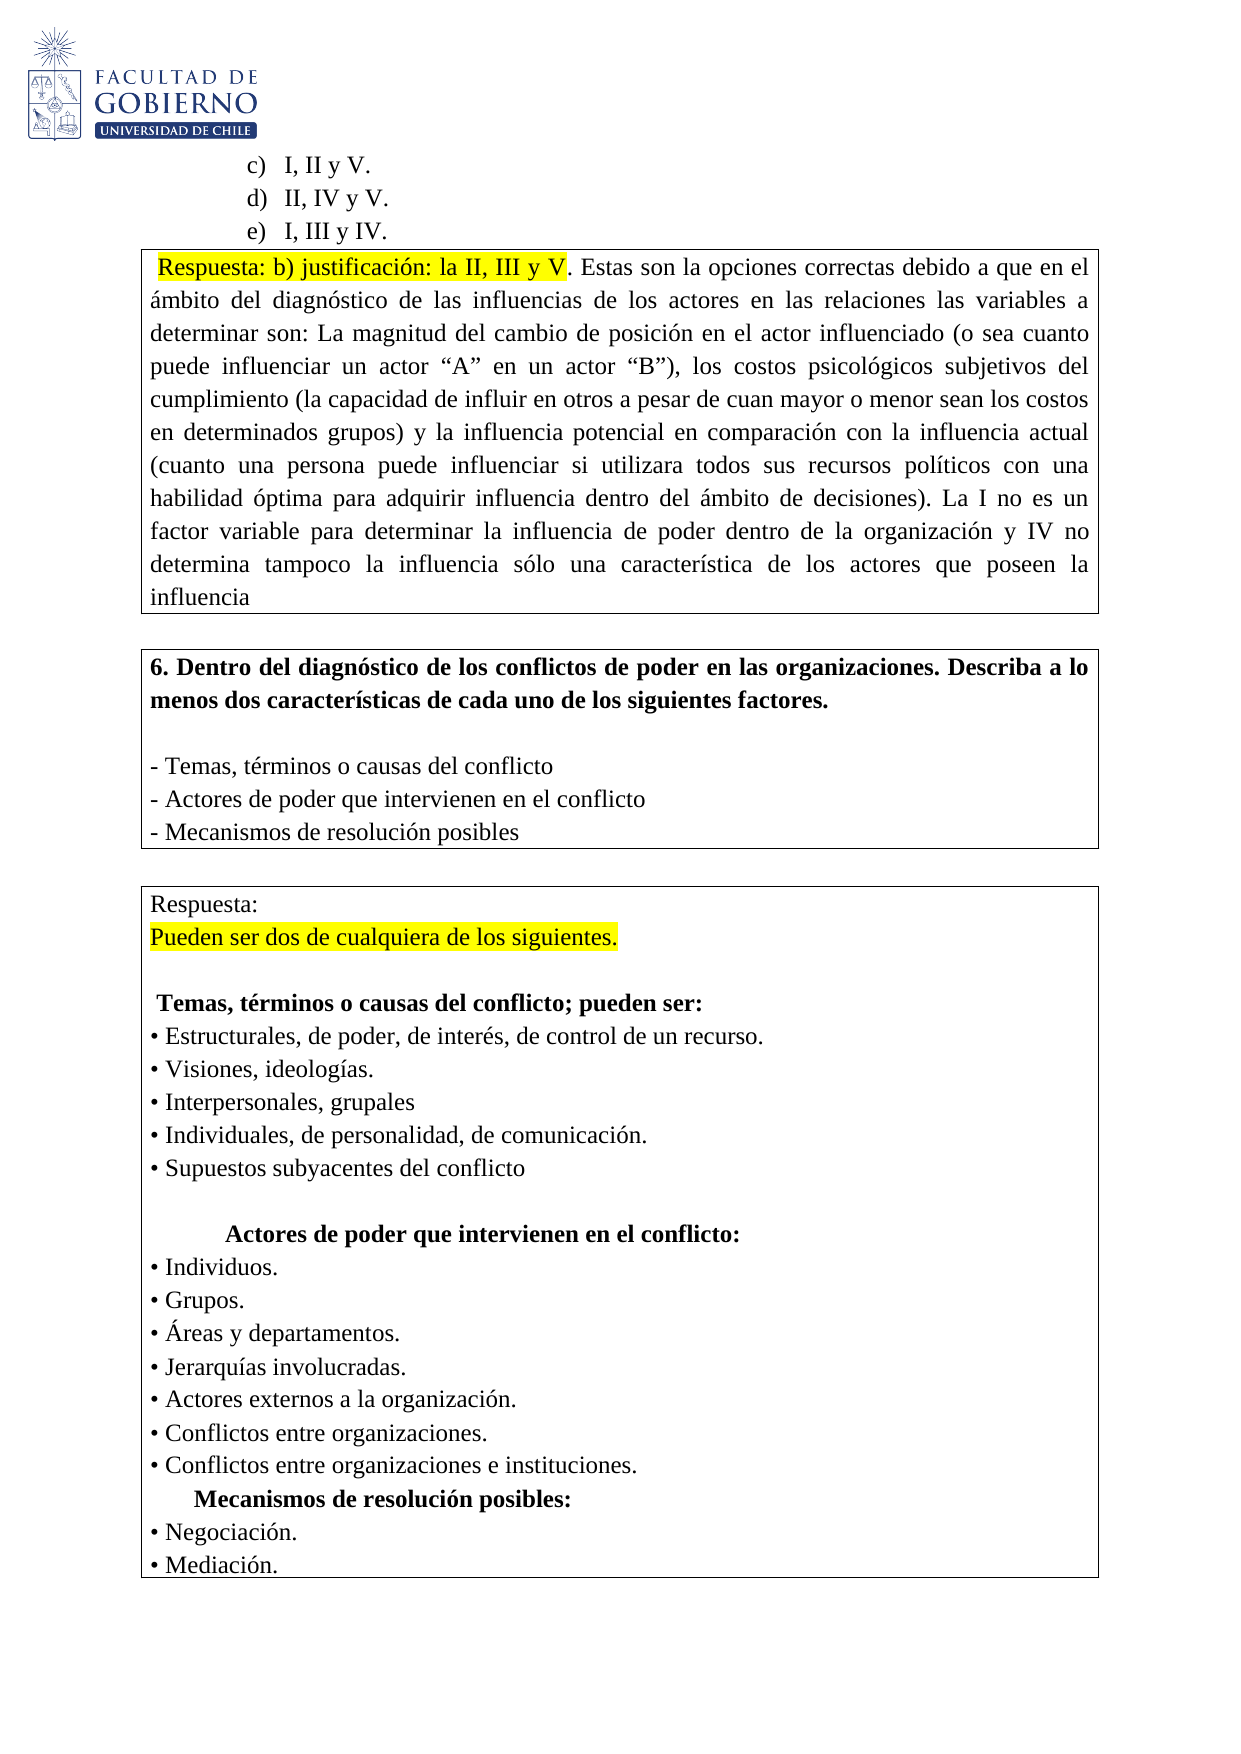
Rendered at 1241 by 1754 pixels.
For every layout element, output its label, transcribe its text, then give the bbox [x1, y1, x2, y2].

text • Jerarquías involucradas. [142, 1348, 1098, 1380]
text Actores de poder que intervienen en el conflicto: [142, 1216, 1098, 1248]
text • Estructurales, de poder, de interés, de control de un recurso. [142, 1018, 1098, 1050]
text • Visiones, ideologías. [142, 1051, 1098, 1083]
list II, IV y V. [247, 183, 1090, 212]
text • Conflictos entre organizaciones e instituciones. [142, 1447, 1098, 1479]
text • Actores externos a la organización. [142, 1381, 1098, 1413]
text Temas, términos o causas del conflicto; pueden ser: [142, 985, 1098, 1017]
text • Individuos. [142, 1249, 1098, 1281]
text • Mediación. [142, 1547, 1098, 1577]
text • Individuales, de personalidad, de comunicación. [142, 1117, 1098, 1149]
text - Actores de poder que intervienen en el conflicto [142, 781, 1098, 813]
text • Interpersonales, grupales [142, 1084, 1098, 1116]
list I, II y V. [247, 150, 1090, 179]
text Mecanismos de resolución posibles: [142, 1481, 1098, 1512]
list I, III y IV. [247, 216, 1090, 245]
text - Temas, términos o causas del conflicto [142, 748, 1098, 780]
text 6. Dentro del diagnóstico de los conflictos de poder en las organizaciones. Describa a lo menos dos características de cada uno de los siguientes factores. [142, 650, 1098, 714]
text • Supuestos subyacentes del conflicto [142, 1150, 1098, 1182]
picture [28, 27, 257, 141]
text • Grupos. [142, 1282, 1098, 1314]
text • Negociación. [142, 1513, 1098, 1545]
text Respuesta: [142, 887, 1098, 918]
text Pueden ser dos de cualquiera de los siguientes. [142, 919, 1098, 951]
text - Mecanismos de resolución posibles [142, 814, 1098, 848]
text • Conflictos entre organizaciones. [142, 1414, 1098, 1446]
text • Áreas y departamentos. [142, 1315, 1098, 1347]
text Respuesta: b) justificación: la II, III y V. Estas son la opciones correctas debido a que en el ámbito del diagnóstico de las influencias de los actores en las relaciones las variables a determinar son: La magnitud del cambio de posición en el actor influenciado (o sea cuanto puede influenciar un actor “A” en un actor “B”), los costos psicológicos subjetivos del cumplimiento (la capacidad de influir en otros a pesar de cuan mayor o menor sean los costos en determinados grupos) y la influencia potencial en comparación con la influencia actual (cuanto una persona puede influenciar si utilizara todos sus recursos políticos con una habilidad óptima para adquirir influencia dentro del ámbito de decisiones). La I no es un factor variable para determinar la influencia de poder dentro de la organización y IV no determina tampoco la influencia sólo una característica de los actores que poseen la influencia [142, 250, 1098, 613]
